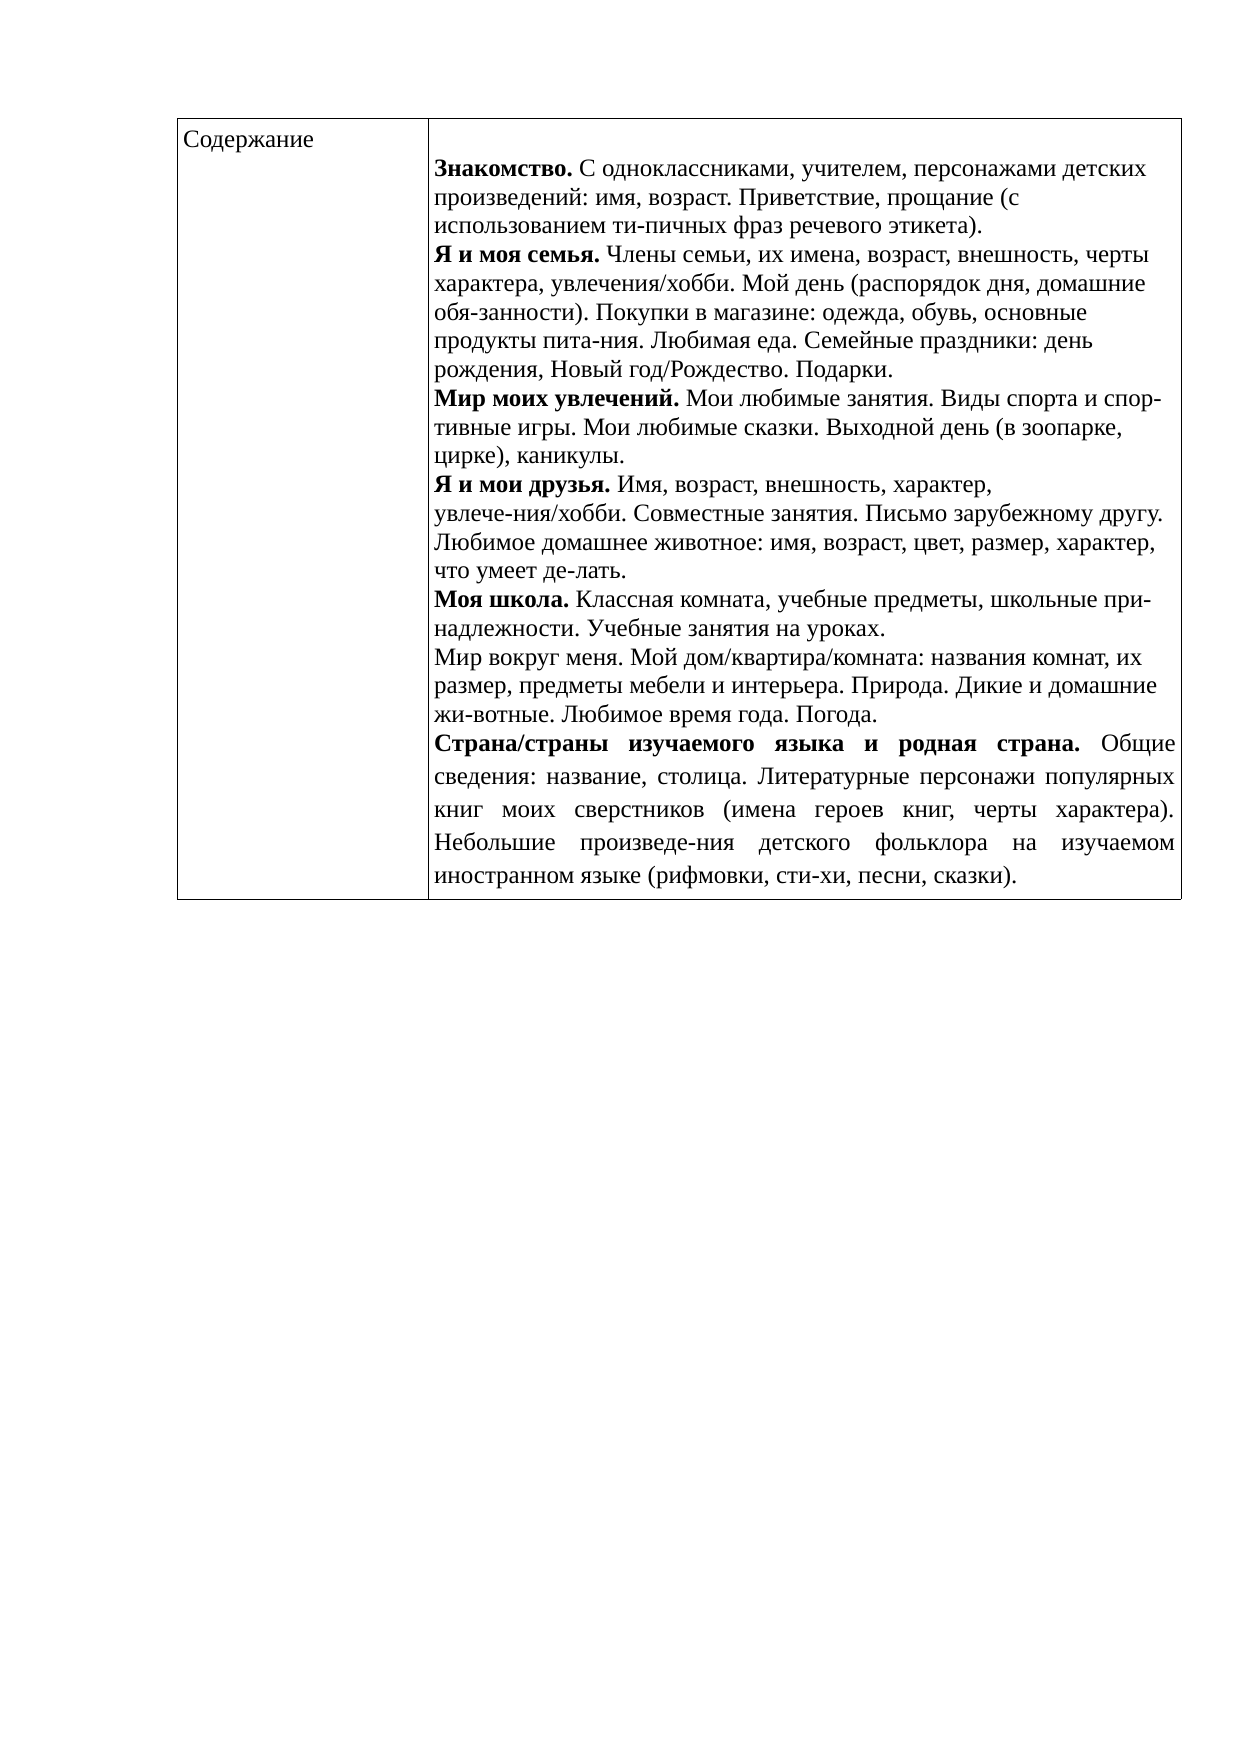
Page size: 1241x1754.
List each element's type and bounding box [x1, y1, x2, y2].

table_cell [429, 119, 1181, 899]
table_cell [178, 119, 428, 899]
